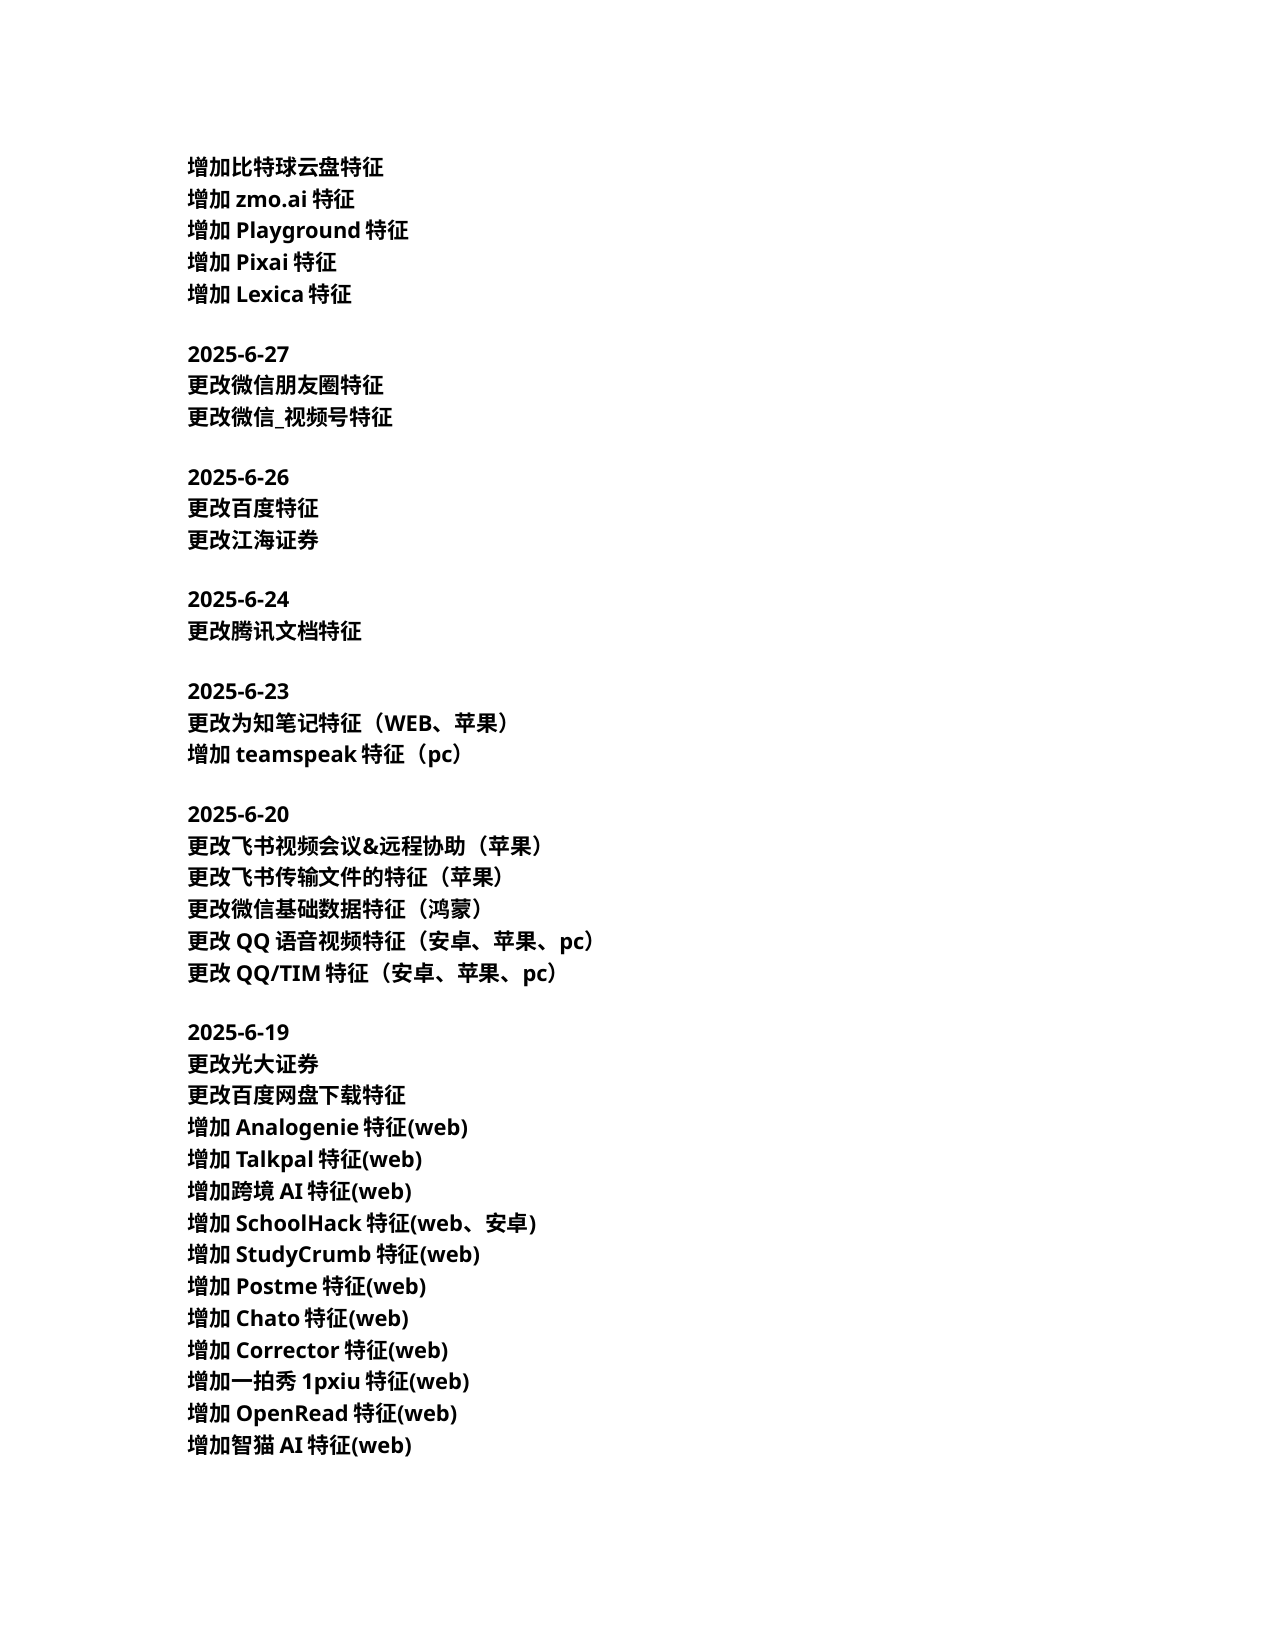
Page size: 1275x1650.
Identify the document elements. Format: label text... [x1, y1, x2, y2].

text 2025-6-23 [187, 676, 1087, 706]
text 增加Corrector特征(web) [187, 1333, 1087, 1364]
text 更改腾讯文档特征 [187, 614, 1087, 646]
text 更改光大证券 [187, 1047, 1087, 1078]
text 增加SchoolHack特征(web、安卓) [187, 1206, 1087, 1237]
text 2025-6-26 [187, 462, 1087, 491]
text 增加Chato特征(web) [187, 1301, 1087, 1333]
text 更改QQ语音视频特征（安卓、苹果、pc） [187, 924, 1087, 956]
text 更改微信朋友圈特征 [187, 368, 1087, 400]
text 更改百度网盘下载特征 [187, 1078, 1087, 1110]
text 增加跨境AI特征(web) [187, 1174, 1087, 1206]
text 2025-6-24 [187, 584, 1087, 614]
text 增加OpenRead特征(web) [187, 1396, 1087, 1428]
text 增加teamspeak特征（pc） [187, 737, 1087, 769]
text 增加Playground特征 [187, 213, 1087, 245]
text 增加zmo.ai特征 [187, 182, 1087, 213]
text 更改飞书传输文件的特征（苹果） [187, 860, 1087, 892]
text 增加Pixai特征 [187, 245, 1087, 277]
text 更改百度特征 [187, 491, 1087, 523]
text 增加一拍秀1pxiu特征(web) [187, 1364, 1087, 1396]
text 增加StudyCrumb特征(web) [187, 1237, 1087, 1269]
text 2025-6-19 [187, 1017, 1087, 1047]
text 2025-6-20 [187, 799, 1087, 829]
text 更改江海证券 [187, 523, 1087, 555]
text 增加Talkpal特征(web) [187, 1142, 1087, 1174]
text 增加Postme特征(web) [187, 1269, 1087, 1301]
text 增加Analogenie特征(web) [187, 1110, 1087, 1142]
text 更改飞书视频会议&远程协助（苹果） [187, 829, 1087, 860]
text 增加智猫AI特征(web) [187, 1428, 1087, 1460]
text 增加比特球云盘特征 [187, 150, 1087, 182]
text 增加Lexica特征 [187, 277, 1087, 309]
text 更改微信_视频号特征 [187, 400, 1087, 432]
text 更改为知笔记特征（WEB、苹果） [187, 706, 1087, 737]
text 更改QQ/TIM特征（安卓、苹果、pc） [187, 956, 1087, 987]
text 更改微信基础数据特征（鸿蒙） [187, 892, 1087, 924]
text 2025-6-27 [187, 338, 1087, 368]
